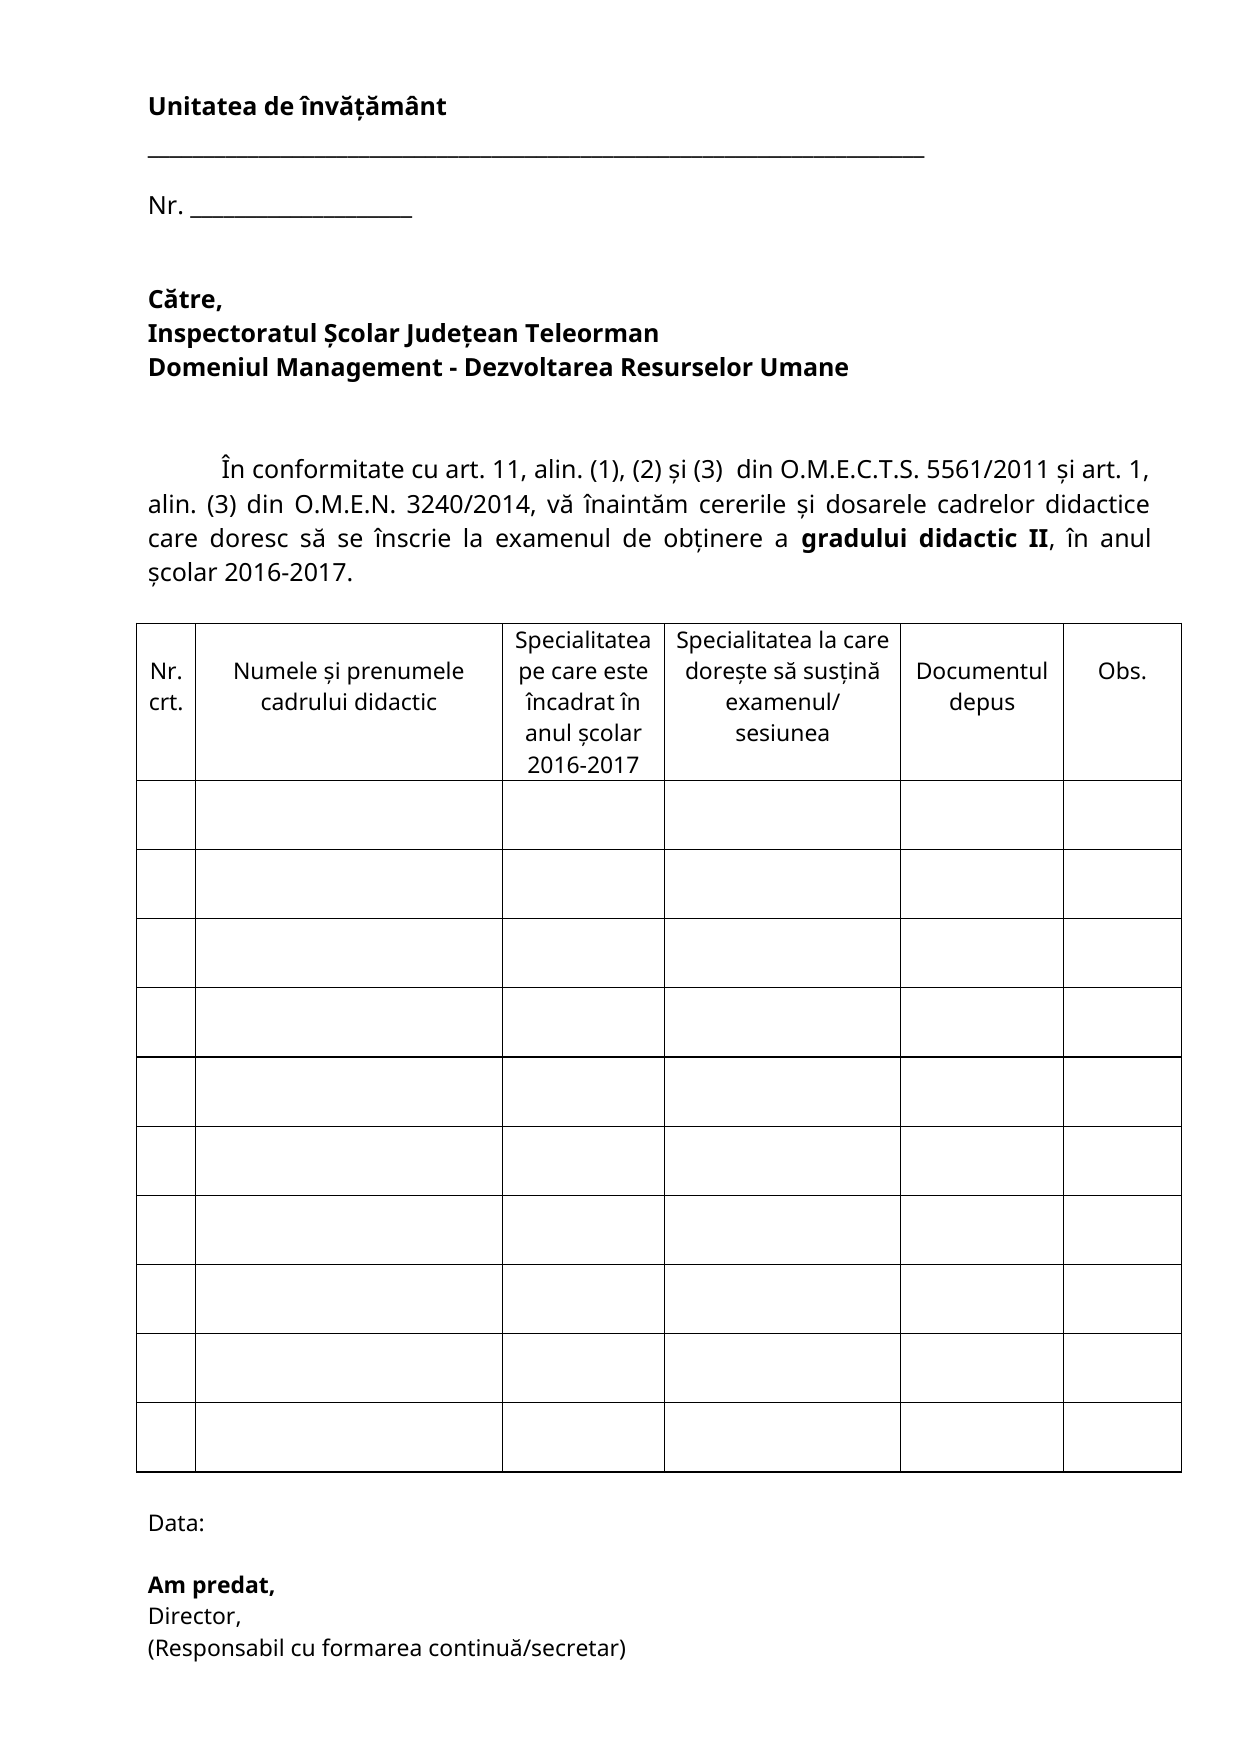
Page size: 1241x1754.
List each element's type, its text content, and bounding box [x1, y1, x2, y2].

table_cell [1064, 1127, 1181, 1195]
table_header Numele și prenumele cadrului didactic [196, 624, 502, 780]
table_cell [1064, 781, 1181, 849]
table_cell [503, 919, 664, 987]
text Am predat, [148, 1569, 1152, 1600]
table_cell [196, 1403, 502, 1471]
table_cell [137, 1058, 195, 1126]
table_cell [137, 1196, 195, 1264]
table_cell [665, 1265, 900, 1333]
table_cell [901, 1403, 1063, 1471]
table_cell [137, 988, 195, 1056]
table_cell [901, 988, 1063, 1056]
table_cell [503, 1403, 664, 1471]
text Către, [148, 282, 1152, 316]
table_cell [1064, 988, 1181, 1056]
table_header Documentul depus [901, 624, 1063, 780]
table_cell [137, 1127, 195, 1195]
table_cell [196, 919, 502, 987]
table_cell [1064, 919, 1181, 987]
table_cell [901, 850, 1063, 918]
text Domeniul Management - Dezvoltarea Resurselor Umane [148, 350, 1152, 384]
table_cell [1064, 1196, 1181, 1264]
table_header Obs. [1064, 624, 1181, 780]
table_cell [665, 988, 900, 1056]
table_cell [901, 1334, 1063, 1402]
table_cell [196, 1265, 502, 1333]
table_cell [503, 1058, 664, 1126]
table_header Specialitatea la care dorește să susțină examenul/ sesiunea [665, 624, 900, 780]
table_cell [665, 919, 900, 987]
table_cell [665, 1058, 900, 1126]
table_cell [196, 988, 502, 1056]
table_cell [665, 781, 900, 849]
table_cell [901, 1196, 1063, 1264]
table_cell [503, 781, 664, 849]
table_cell [196, 1196, 502, 1264]
table_cell [901, 1265, 1063, 1333]
table_cell [665, 850, 900, 918]
text (Responsabil cu formarea continuă/secretar) [148, 1632, 1152, 1663]
table_cell [137, 850, 195, 918]
table_cell [901, 919, 1063, 987]
table_cell [503, 850, 664, 918]
table_cell [901, 1058, 1063, 1126]
text Inspectoratul Școlar Județean Teleorman [148, 316, 1152, 350]
table_cell [665, 1196, 900, 1264]
table_header Nr. crt. [137, 624, 195, 780]
table_cell [1064, 1403, 1181, 1471]
table_cell [137, 1334, 195, 1402]
table_cell [503, 988, 664, 1056]
table_cell [137, 919, 195, 987]
table_cell [137, 781, 195, 849]
table_cell [665, 1403, 900, 1471]
table_cell [503, 1265, 664, 1333]
text În conformitate cu art. 11, alin. (1), (2) și (3) din O.M.E.C.T.S. 5561/2011 și art. 1, alin. (3) din O.M.E.N. 3240/2014, vă înaintăm cererile și dosarele cadrelor didactice care doresc să se înscrie la examenul de obținere a gradului didactic II, în anul școlar 2016-2017. [148, 452, 1152, 588]
table_cell [196, 850, 502, 918]
table_cell [1064, 850, 1181, 918]
table_cell [196, 1058, 502, 1126]
table_cell [137, 1265, 195, 1333]
table_cell [901, 1127, 1063, 1195]
text Nr. ____________________ [148, 188, 1152, 222]
table_cell [1064, 1265, 1181, 1333]
table_cell [665, 1334, 900, 1402]
table_cell [503, 1196, 664, 1264]
text Data: [148, 1507, 1152, 1538]
table_cell [137, 1403, 195, 1471]
table_cell [901, 781, 1063, 849]
text Unitatea de învățământ ______________________________________________________________________ [148, 89, 1152, 162]
table_cell [503, 1127, 664, 1195]
table_cell [503, 1334, 664, 1402]
table_cell [1064, 1058, 1181, 1126]
table_cell [1064, 1334, 1181, 1402]
text Director, [148, 1600, 1152, 1632]
table_header Specialitatea pe care este încadrat în anul școlar 2016-2017 [503, 624, 664, 780]
table_cell [196, 1127, 502, 1195]
table_cell [196, 781, 502, 849]
table_cell [196, 1334, 502, 1402]
table_cell [665, 1127, 900, 1195]
